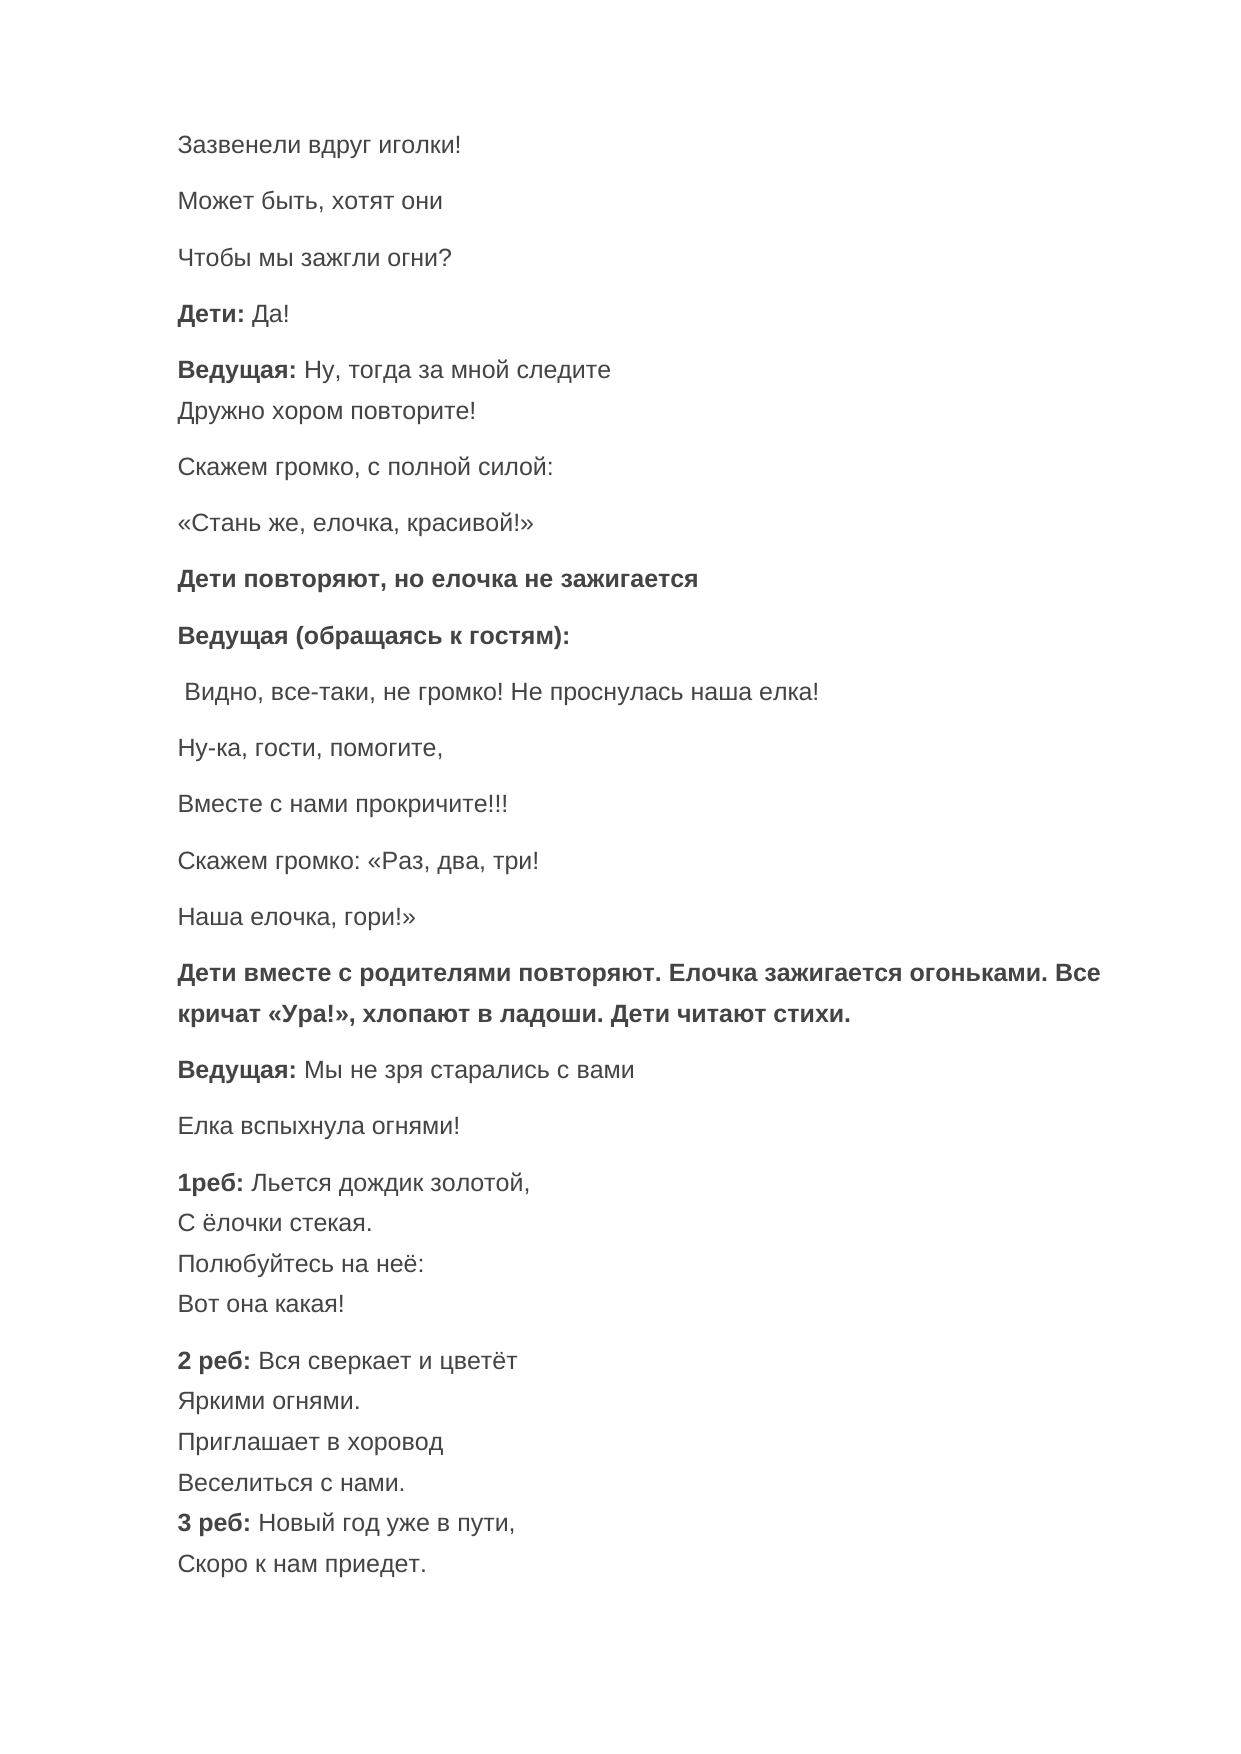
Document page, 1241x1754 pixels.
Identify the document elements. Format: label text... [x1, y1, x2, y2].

text Елка вспыхнула огнями! [177, 1099, 1152, 1140]
text Дети вместе с родителями повторяют. Елочка зажигается огоньками. Все кричат «Ура!», хлопают в ладоши. Дети читают стихи. [177, 946, 1152, 1027]
text Ну-ка, гости, помогите, [177, 721, 1152, 762]
text Ведущая (обращаясь к гостям): [177, 609, 1152, 649]
text Вместе с нами прокричите!!! [177, 777, 1152, 818]
text Скажем громко, с полной силой: [177, 440, 1152, 481]
text Ведущая: Мы не зря старались с вами [177, 1043, 1152, 1084]
text Видно, все-таки, не громко! Не проснулась наша елка! [177, 665, 1152, 706]
text Дети: Да! [177, 287, 1152, 327]
text Наша елочка, гори!» [177, 890, 1152, 931]
text 1реб: Льется дождик золотой, С ёлочки стекая. Полюбуйтесь на неё: Вот она какая! [177, 1156, 1152, 1318]
text Дети повторяют, но елочка не зажигается [177, 552, 1152, 593]
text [177, 1334, 1152, 1577]
text Чтобы мы зажгли огни? [177, 231, 1152, 271]
text Ведущая: Ну, тогда за мной следите Дружно хором повторите! [177, 343, 1152, 424]
text «Стань же, елочка, красивой!» [177, 496, 1152, 537]
text Может быть, хотят они [177, 174, 1152, 215]
text Скажем громко: «Раз, два, три! [177, 834, 1152, 874]
text Зазвенели вдруг иголки! [177, 118, 1152, 159]
